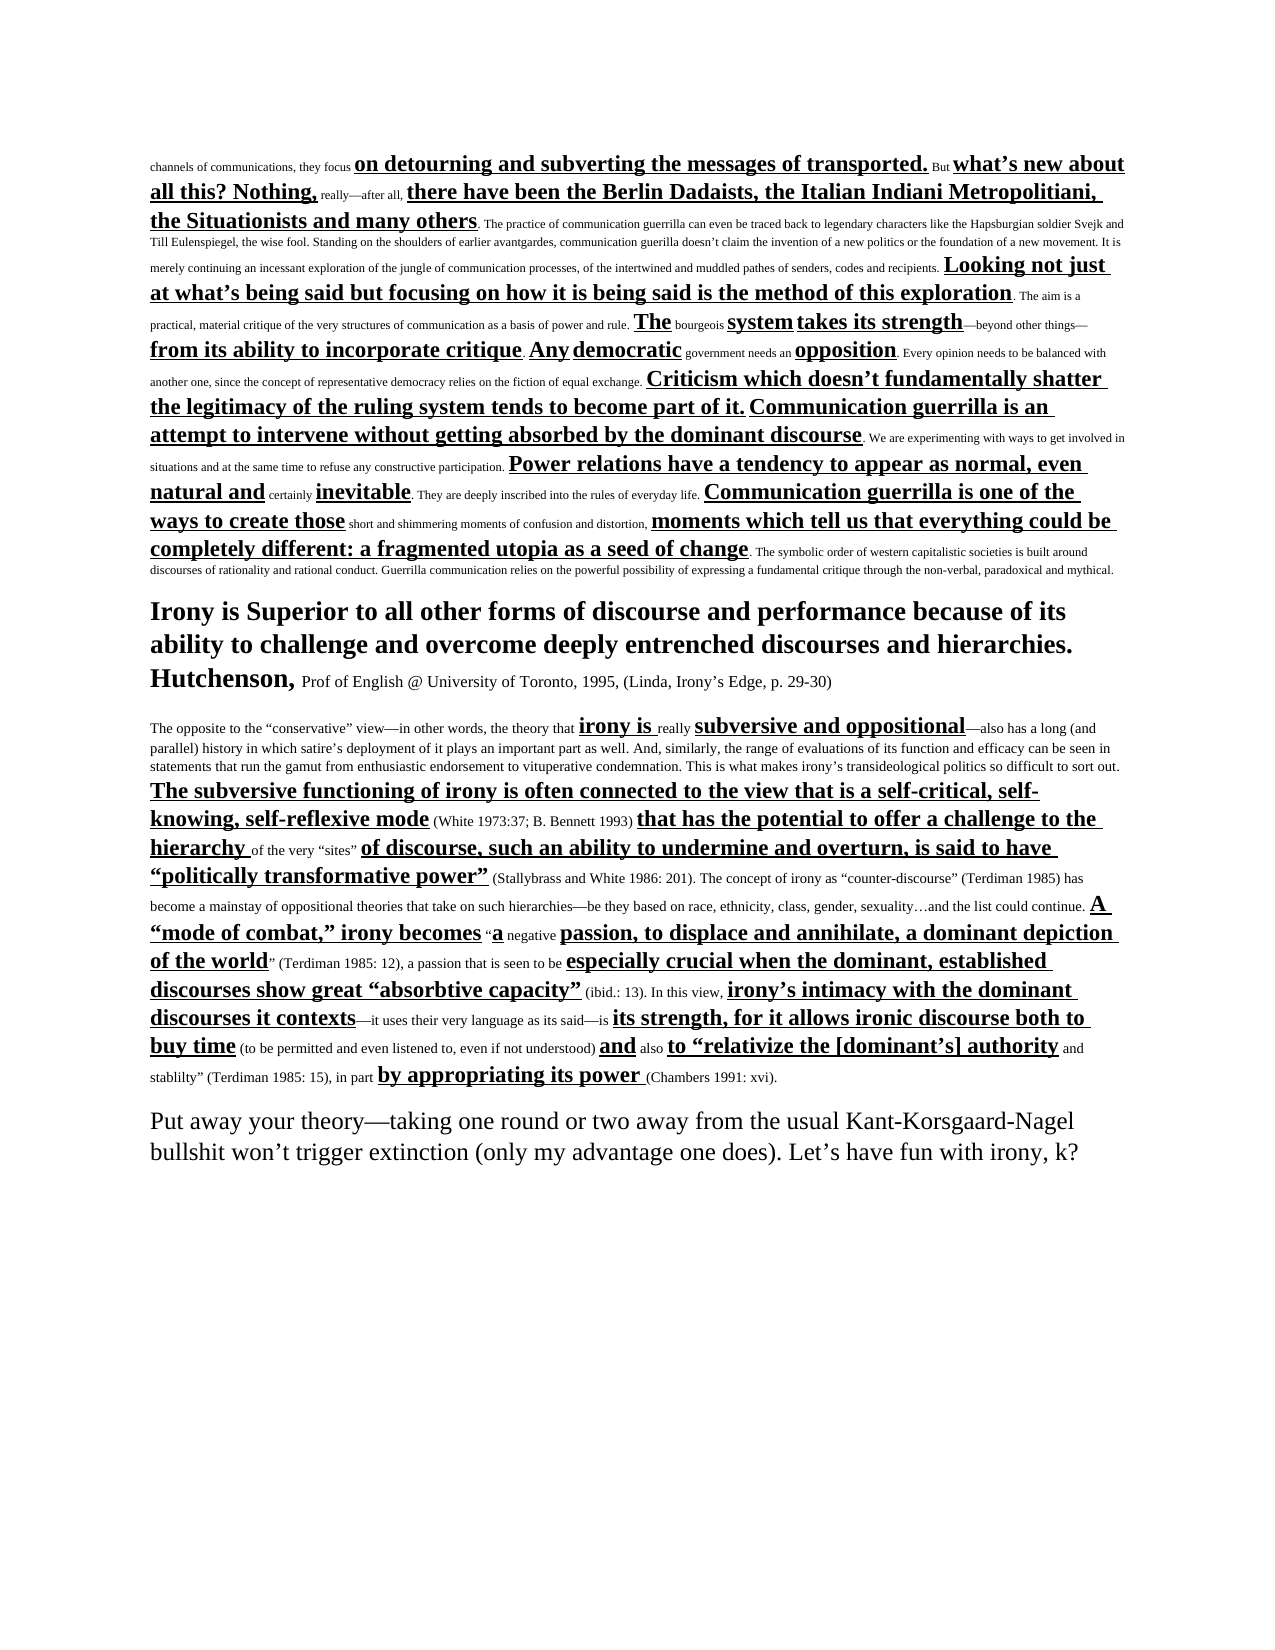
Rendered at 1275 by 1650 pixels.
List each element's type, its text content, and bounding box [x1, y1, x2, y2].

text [150, 150, 1125, 577]
subtitle Irony is Superior to all other forms of discourse and performance because of its ability to challenge and overcome deeply entrenched discourses and hierarchies. [150, 595, 1125, 659]
text The opposite to the “conservative” view—in other words, the theory that irony is really subversive and oppositional—also has a long (and parallel) history in which satire’s deployment of it plays an important part as well. And, similarly, the range of evaluations of its function and efficacy can be seen in statements that run the gamut from enthusiastic endorsement to vituperative condemnation. This is what makes irony’s transideological politics so difficult to sort out. The subversive functioning of irony is often connected to the view that is a self-critical, self-knowing, self-reflexive mode (White 1973:37; B. Bennett 1993) that has the potential to offer a challenge to the hierarchy of the very “sites” of discourse, such an ability to undermine and overturn, is said to have “politically transformative power” (Stallybrass and White 1986: 201). The concept of irony as “counter-discourse” (Terdiman 1985) has become a mainstay of oppositional theories that take on such hierarchies—be they based on race, ethnicity, class, gender, sexuality…and the list could continue. A “mode of combat,” irony becomes “a negative passion, to displace and annihilate, a dominant depiction of the world” (Terdiman 1985: 12), a passion that is seen to be especially crucial when the dominant, established discourses show great “absorbtive capacity” (ibid.: 13). In this view, irony’s intimacy with the dominant discourses it contexts—it uses their very language as its said—is its strength, for it allows ironic discourse both to buy time (to be permitted and even listened to, even if not understood) and also to “relativize the [dominant’s] authority and stablilty” (Terdiman 1985: 15), in part by appropriating its power (Chambers 1991: xvi). [150, 712, 1125, 1087]
text Hutchenson, Prof of English @ University of Toronto, 1995, (Linda, Irony’s Edge, p. 29-30) [150, 662, 1125, 693]
text Put away your theory—taking one round or two away from the usual Kant-Korsgaard-Nagel bullshit won’t trigger extinction (only my advantage one does). Let’s have fun with irony, k? [150, 1106, 1125, 1166]
